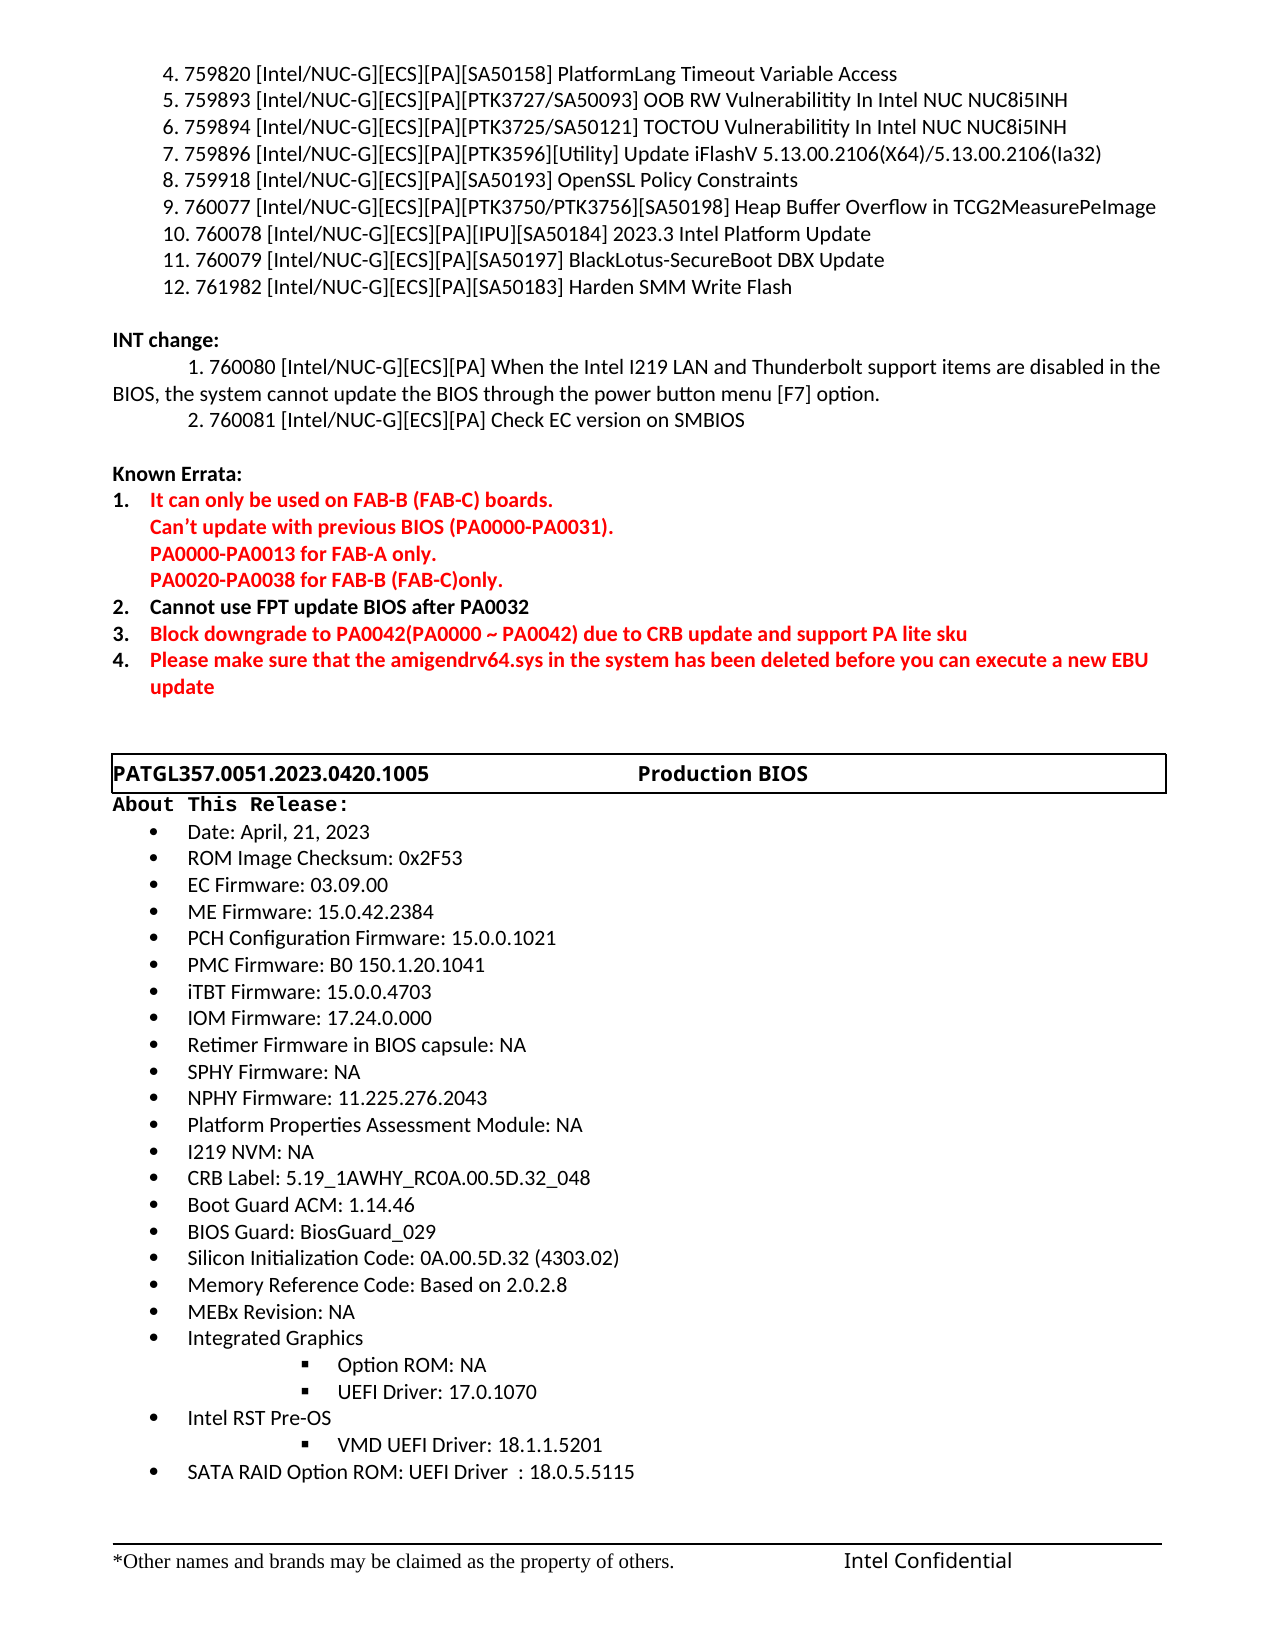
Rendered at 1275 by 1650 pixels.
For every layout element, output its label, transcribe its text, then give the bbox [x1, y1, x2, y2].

text 5. 759893 [Intel/NUC-G][ECS][PA][PTK3727/SA50093] OOB RW Vulnerabilitity In Intel NUC NUC8i5INH [162, 87, 1162, 113]
list UEFI Driver: 17.0.1070 [300, 1378, 1162, 1404]
list VMD UEFI Driver: 18.1.1.5201 [300, 1431, 1162, 1458]
list ROM Image Checksum: 0x2F53 [150, 844, 1162, 871]
list Date: April, 21, 2023 [150, 818, 1162, 844]
text 10. 760078 [Intel/NUC-G][ECS][PA][IPU][SA50184] 2023.3 Intel Platform Update [162, 220, 1162, 247]
list EC Firmware: 03.09.00 [150, 871, 1162, 898]
list PMC Firmware: B0 150.1.20.1041 [150, 951, 1162, 978]
text 11. 760079 [Intel/NUC-G][ECS][PA][SA50197] BlackLotus-SecureBoot DBX Update [162, 247, 1162, 273]
list PCH Configuration Firmware: 15.0.0.1021 [150, 924, 1162, 951]
text 7. 759896 [Intel/NUC-G][ECS][PA][PTK3596][Utility] Update iFlashV 5.13.00.2106(X64)/5.13.00.2106(Ia32) [162, 140, 1162, 167]
text 1. 760080 [Intel/NUC-G][ECS][PA] When the Intel I219 LAN and Thunderbolt support items are disabled in the BIOS, the system cannot update the BIOS through the power button menu [F7] option. [112, 353, 1162, 407]
text 4. 759820 [Intel/NUC-G][ECS][PA][SA50158] PlatformLang Timeout Variable Access [162, 60, 1162, 87]
list Boot Guard ACM: 1.14.46 [150, 1191, 1162, 1218]
list Please make sure that the amigendrv64.sys in the system has been deleted before you can execute a new EBU update [112, 647, 1162, 700]
list Integrated Graphics [150, 1324, 1162, 1351]
text 6. 759894 [Intel/NUC-G][ECS][PA][PTK3725/SA50121] TOCTOU Vulnerabilitity In Intel NUC NUC8i5INH [162, 113, 1162, 140]
list Block downgrade to PA0042(PA0000 ~ PA0042) due to CRB update and support PA lite sku [112, 620, 1162, 647]
list SPHY Firmware: NA [150, 1058, 1162, 1084]
text 12. 761982 [Intel/NUC-G][ECS][PA][SA50183] Harden SMM Write Flash [162, 273, 1162, 300]
list It can only be used on FAB-B (FAB-C) boards. [112, 487, 1162, 513]
text 8. 759918 [Intel/NUC-G][ECS][PA][SA50193] OpenSSL Policy Constraints [162, 167, 1162, 193]
list Intel RST Pre-OS [150, 1404, 1162, 1431]
text PA0020-PA0038 for FAB-B (FAB-C)only. [150, 567, 1162, 593]
text INT change: [112, 327, 1162, 353]
list ME Firmware: 15.0.42.2384 [150, 898, 1162, 924]
text 2. 760081 [Intel/NUC-G][ECS][PA] Check EC version on SMBIOS [112, 407, 1162, 433]
text Can’t update with previous BIOS (PA0000-PA0031). [150, 513, 1162, 540]
list Retimer Firmware in BIOS capsule: NA [150, 1031, 1162, 1058]
list IOM Firmware: 17.24.0.000 [150, 1004, 1162, 1031]
list Memory Reference Code: Based on 2.0.2.8 [150, 1271, 1162, 1298]
text About This Release: [112, 794, 1125, 818]
text PA0000-PA0013 for FAB-A only. [150, 540, 1162, 567]
list CRB Label: 5.19_1AWHY_RC0A.00.5D.32_048 [150, 1164, 1162, 1191]
subtitle PATGL357.0051.2023.0420.1005 Production BIOS [113, 755, 1165, 792]
list Platform Properties Assessment Module: NA [150, 1111, 1162, 1138]
list iTBT Firmware: 15.0.0.4703 [150, 978, 1162, 1004]
list MEBx Revision: NA [150, 1298, 1162, 1324]
text Known Errata: [112, 460, 1162, 487]
list BIOS Guard: BiosGuard_029 [150, 1218, 1162, 1244]
list Silicon Initialization Code: 0A.00.5D.32 (4303.02) [150, 1244, 1162, 1271]
list Cannot use FPT update BIOS after PA0032 [112, 593, 1162, 620]
list I219 NVM: NA [150, 1138, 1162, 1164]
list SATA RAID Option ROM: UEFI Driver : 18.0.5.5115 [150, 1458, 1162, 1484]
text 9. 760077 [Intel/NUC-G][ECS][PA][PTK3750/PTK3756][SA50198] Heap Buffer Overflow in TCG2MeasurePeImage [162, 193, 1162, 220]
list Option ROM: NA [300, 1351, 1162, 1378]
list NPHY Firmware: 11.225.276.2043 [150, 1084, 1162, 1111]
